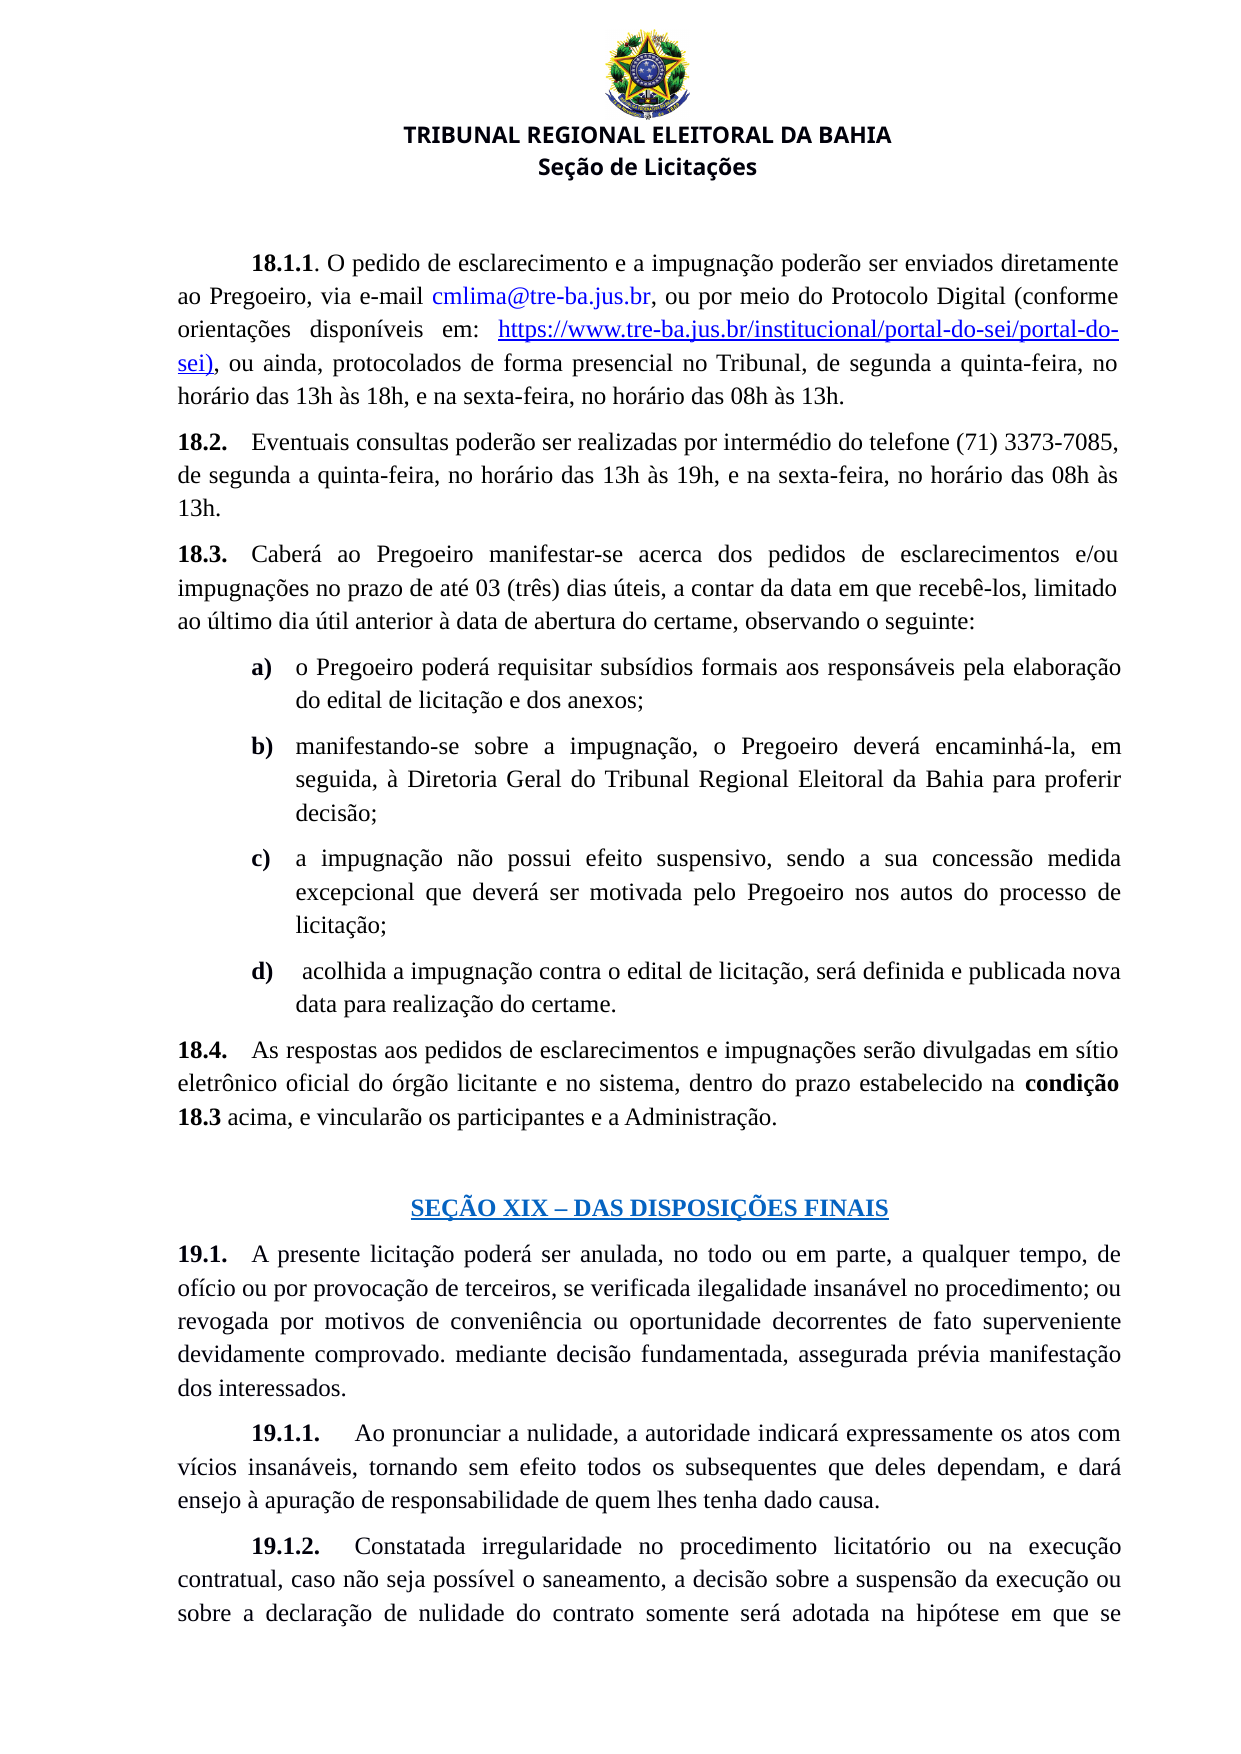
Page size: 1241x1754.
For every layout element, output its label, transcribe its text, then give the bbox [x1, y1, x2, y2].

list acolhida a impugnação contra o edital de licitação, será definida e publicada nova data para realização do certame. [251, 953, 1122, 1019]
list manifestando-se sobre a impugnação, o Pregoeiro deverá encaminhá-la, em seguida, à Diretoria Geral do Tribunal Regional Eleitoral da Bahia para proferir decisão; [251, 728, 1122, 828]
list o Pregoeiro poderá requisitar subsídios formais aos responsáveis pela elaboração do edital de licitação e dos anexos; [251, 648, 1122, 715]
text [177, 1528, 1122, 1628]
text 18.3. Caberá ao Pregoeiro manifestar-se acerca dos pedidos de esclarecimentos e/ou impugnações no prazo de até 03 (três) dias úteis, a contar da data em que recebê-los, limitado ao último dia útil anterior à data de abertura do certame, observando o seguinte: [177, 536, 1119, 636]
list a impugnação não possui efeito suspensivo, sendo a sua concessão medida excepcional que deverá ser motivada pelo Pregoeiro nos autos do processo de licitação; [251, 840, 1122, 940]
text 18.2. Eventuais consultas poderão ser realizadas por intermédio do telefone (71) 3373-7085, de segunda a quinta-feira, no horário das 13h às 19h, e na sexta-feira, no horário das 08h às 13h. [177, 423, 1119, 523]
text 19.1. A presente licitação poderá ser anulada, no todo ou em parte, a qualquer tempo, de ofício ou por provocação de terceiros, se verificada ilegalidade insanável no procedimento; ou revogada por motivos de conveniência ou oportunidade decorrentes de fato superveniente devidamente comprovado. mediante decisão fundamentada, assegurada prévia manifestação dos interessados. [177, 1236, 1122, 1403]
text 18.1.1. O pedido de esclarecimento e a impugnação poderão ser enviados diretamente ao Pregoeiro, via e-mail cmlima@tre-ba.jus.br, ou por meio do Protocolo Digital (conforme orientações disponíveis em: ), ou ainda, protocolados de forma presencial no Tribunal, de segunda a quinta-feira, no horário das 13h às 18h, e na sexta-feira, no horário das 08h às 13h. [177, 244, 1119, 411]
text SEÇÃO XIX – DAS DISPOSIÇÕES FINAIS [177, 1190, 1122, 1223]
text 18.4. As respostas aos pedidos de esclarecimentos e impugnações serão divulgadas em sítio eletrônico oficial do órgão licitante e no sistema, dentro do prazo estabelecido na condição 18.3 acima, e vincularão os participantes e a Administração. [177, 1032, 1119, 1132]
text 19.1.1. Ao pronunciar a nulidade, a autoridade indicará expressamente os atos com vícios insanáveis, tornando sem efeito todos os subsequentes que deles dependam, e dará ensejo à apuração de responsabilidade de quem lhes tenha dado causa. [177, 1415, 1122, 1515]
